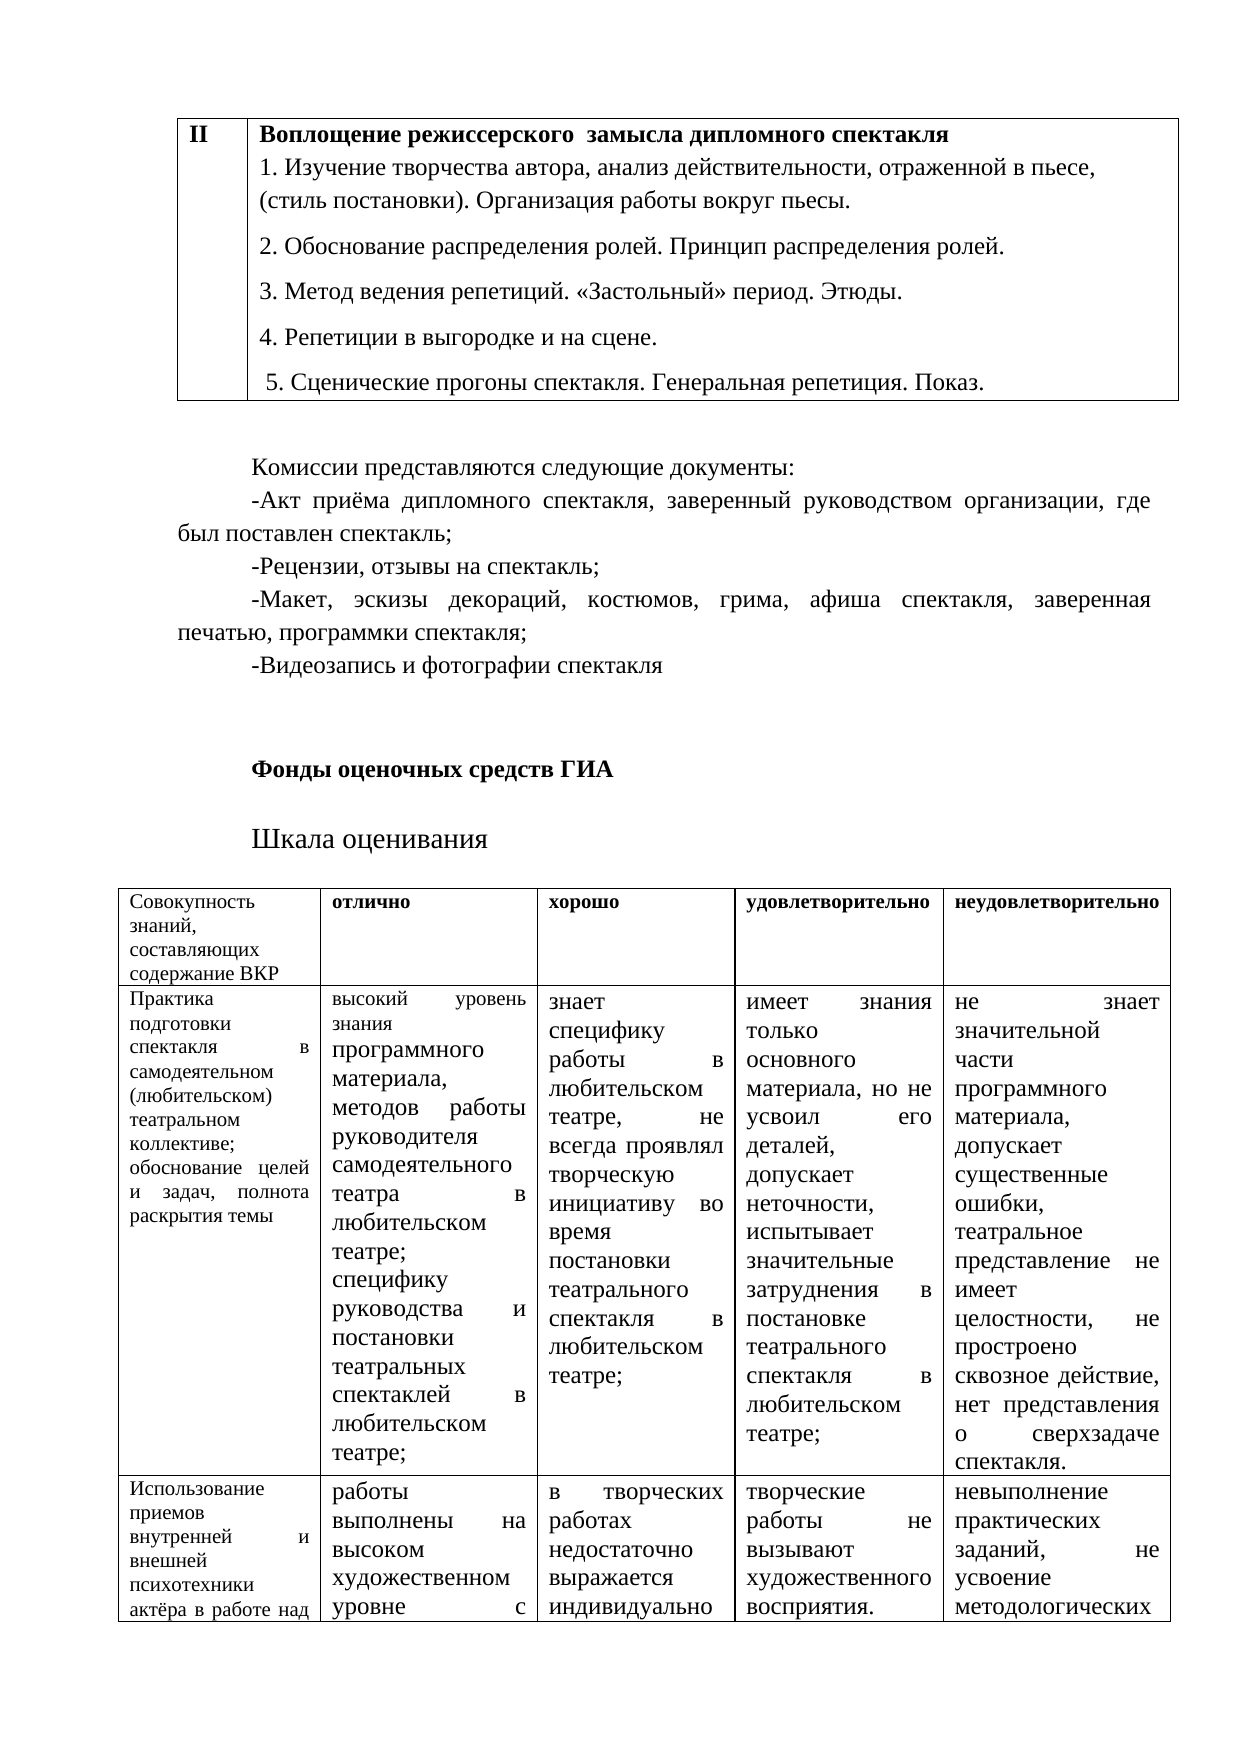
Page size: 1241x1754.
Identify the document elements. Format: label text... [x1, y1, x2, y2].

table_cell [944, 1476, 1170, 1621]
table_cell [736, 1476, 943, 1621]
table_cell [321, 1476, 537, 1621]
text -Макет, эскизы декораций, костюмов, грима, афиша спектакля, заверенная печатью, программки спектакля; [177, 584, 1152, 646]
table_header отлично [321, 889, 537, 985]
table_header неудовлетворительно [944, 889, 1170, 985]
text Фонды оценочных средств ГИА [177, 754, 1152, 783]
table_header удовлетворительно [736, 889, 943, 985]
text -Акт приёма дипломного спектакля, заверенный руководством организации, где был поставлен спектакль; [177, 485, 1152, 546]
table_cell имеет знания только основного материала, но не усвоил его деталей, допускает неточности, испытывает значительные затруднения в постановке театрального спектакля в любительском театре; [736, 986, 943, 1475]
text Шкала оценивания [177, 821, 1152, 854]
text -Рецензии, отзывы на спектакль; [177, 551, 1152, 579]
table_cell Воплощение режиссерского замысла дипломного спектакля 1. Изучение творчества автора, анализ действительности, отраженной в пьесе, (стиль постановки). Организация работы вокруг пьесы. 2. Обоснование распределения ролей. Принцип распределения ролей. 3. Метод ведения репетиций. «Застольный» период. Этюды. 4. Репетиции в выгородке и на сцене. 5. Сценические прогоны спектакля. Генеральная репетиция. Показ. [248, 119, 1178, 400]
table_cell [538, 1476, 734, 1621]
text Комиссии представляются следующие документы: [177, 452, 1152, 480]
text -Видеозапись и фотографии спектакля [177, 650, 1152, 678]
table_cell высокий уровень знания программного материала, методов работы руководителя самодеятельного театра в любительском театре; специфику руководства и постановки театральных спектаклей в любительском театре; [321, 986, 537, 1475]
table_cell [119, 1476, 320, 1621]
table_cell знает специфику работы в любительском театре, не всегда проявлял творческую инициативу во время постановки театрального спектакля в любительском театре; [538, 986, 734, 1475]
table_header Совокупность знаний, составляющих содержание ВКР [119, 889, 320, 985]
table_header хорошо [538, 889, 734, 985]
table_cell Практика подготовки спектакля в самодеятельном (любительском) театральном коллективе; обоснование целей и задач, полнота раскрытия темы [119, 986, 320, 1475]
table_cell II [178, 119, 247, 400]
table_cell не знает значительной части программного материала, допускает существенные ошибки, театральное представление не имеет целостности, не простроено сквозное действие, нет представления о сверхзадаче спектакля. [944, 986, 1170, 1475]
